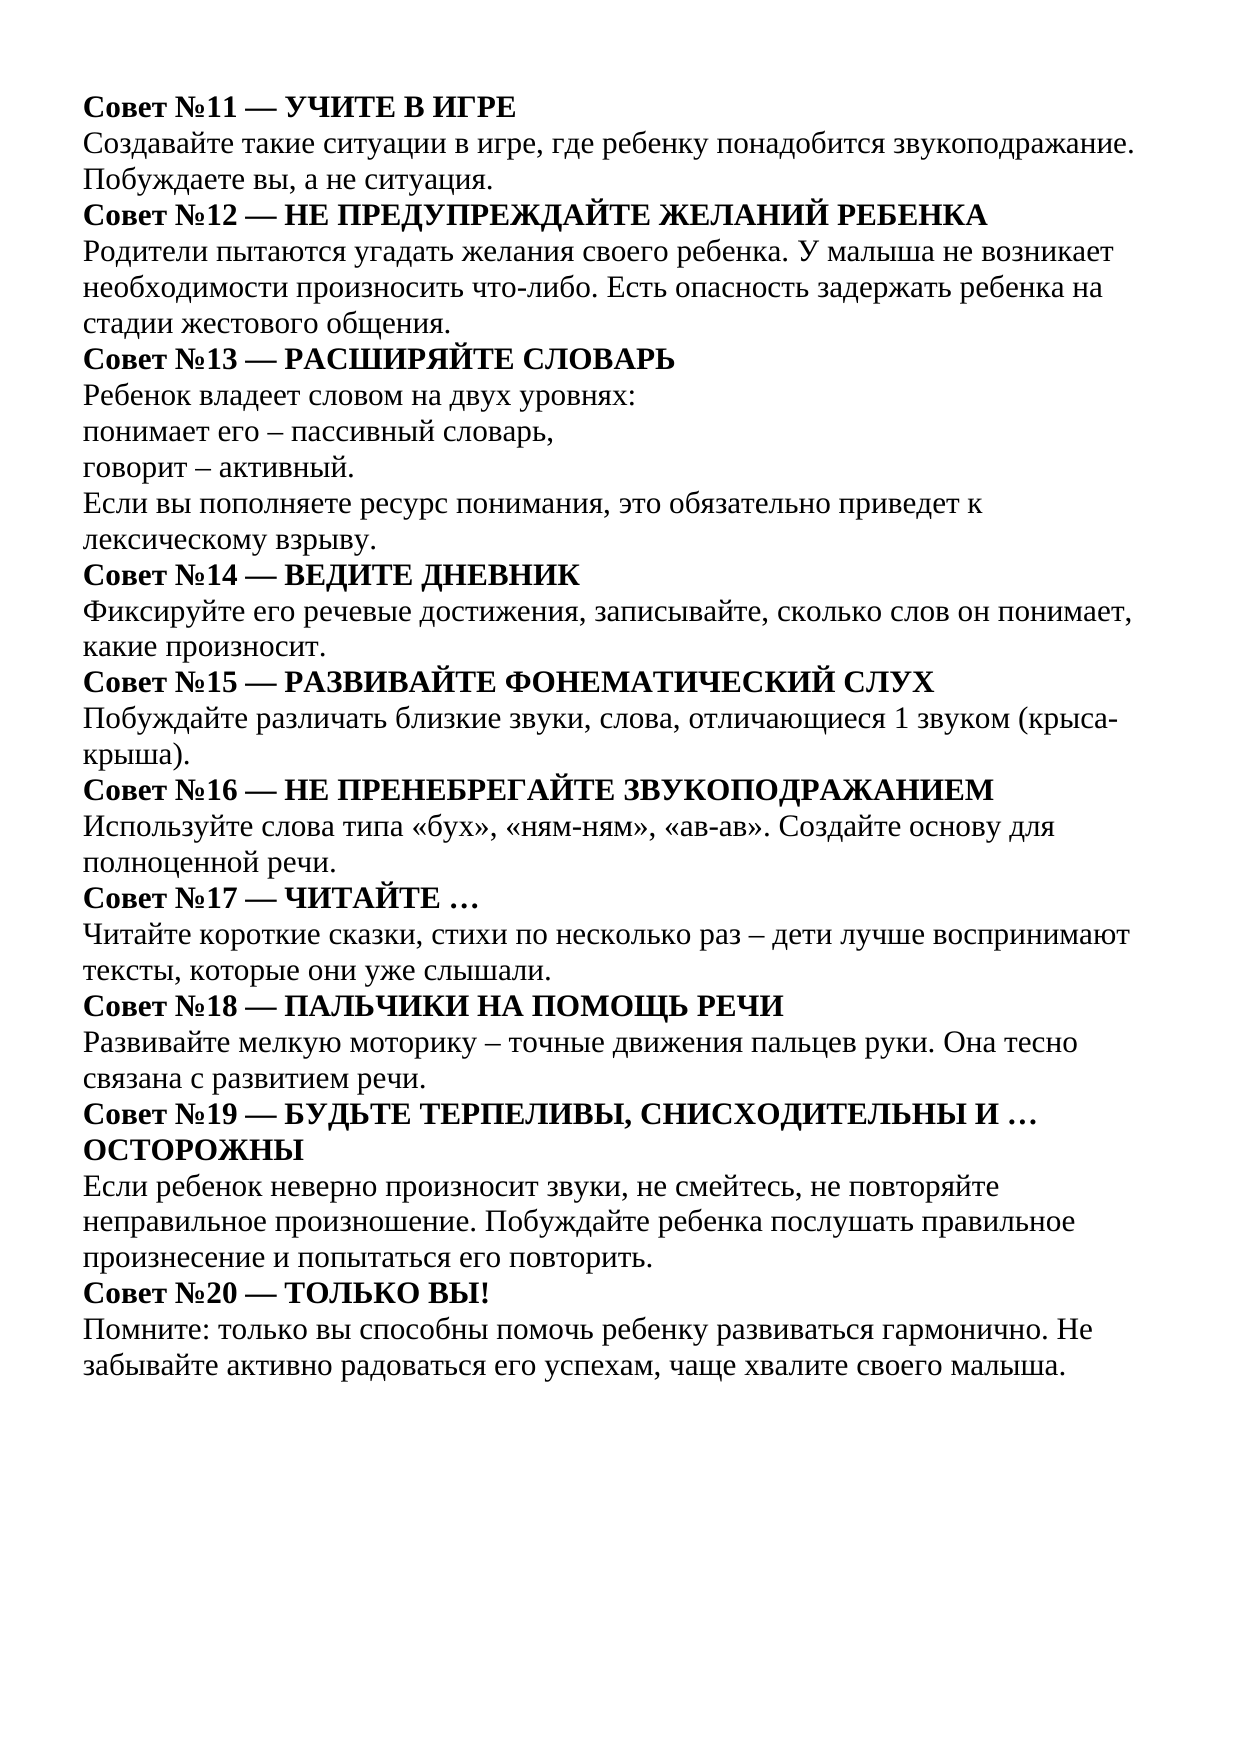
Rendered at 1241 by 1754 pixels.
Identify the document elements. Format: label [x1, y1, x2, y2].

text [83, 89, 1157, 1382]
